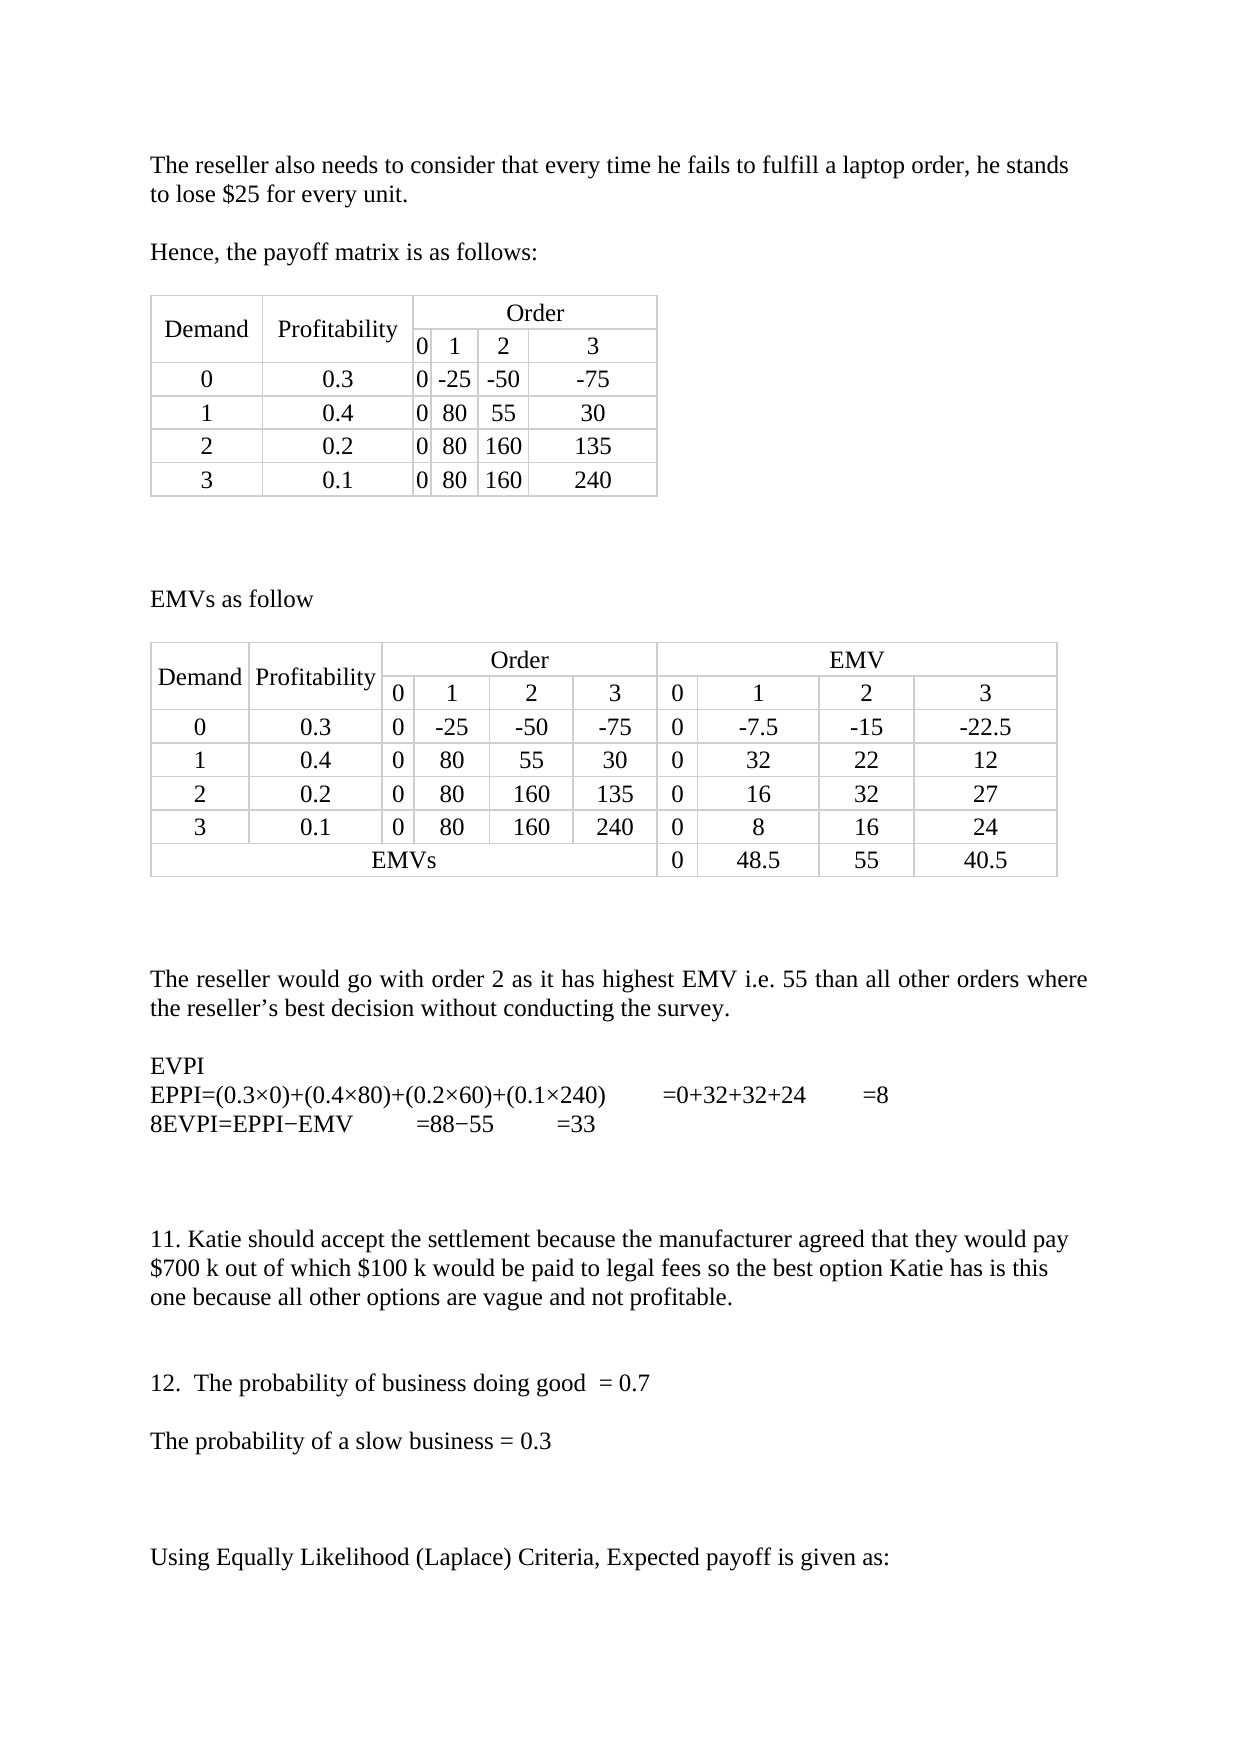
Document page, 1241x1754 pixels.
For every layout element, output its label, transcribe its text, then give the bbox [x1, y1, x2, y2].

table_cell 0 [383, 777, 413, 809]
table_cell 80 [415, 744, 489, 776]
table_cell 48.5 [698, 844, 818, 876]
table_cell -25 [432, 363, 477, 395]
table_cell 1 [152, 397, 262, 428]
text 12. The probability of business doing good = 0.7 [150, 1368, 1090, 1397]
table_cell 22 [820, 744, 913, 776]
text EMVs as follow [150, 584, 1090, 613]
table_cell 55 [820, 844, 913, 876]
table_cell 0 [383, 677, 413, 709]
table_cell -25 [415, 710, 489, 742]
table_cell 0.3 [250, 710, 381, 742]
table_cell 0 [414, 330, 430, 361]
table_cell 160 [479, 430, 528, 462]
table_cell 24 [915, 811, 1056, 842]
table_cell 2 [152, 430, 262, 462]
table_cell 160 [479, 463, 528, 495]
text EVPI [150, 1051, 1090, 1080]
table_header EMV [658, 643, 1056, 675]
table_header Profitability [250, 643, 381, 709]
table_cell 135 [529, 430, 656, 462]
table_cell 0.2 [263, 430, 412, 462]
table_header Order [383, 643, 656, 675]
table_cell 0 [152, 363, 262, 395]
table_cell 0 [658, 744, 697, 776]
table_cell 16 [820, 811, 913, 842]
table_cell 80 [432, 430, 477, 462]
table_cell 80 [415, 811, 489, 842]
table_cell EMVs [152, 844, 656, 876]
table_cell 0 [414, 430, 430, 462]
table_cell 3 [915, 677, 1056, 709]
table_cell 3 [529, 330, 656, 361]
table_cell 8 [698, 811, 818, 842]
table_cell 55 [479, 397, 528, 428]
table_cell 0 [658, 710, 697, 742]
table_cell 30 [529, 397, 656, 428]
table_cell 0.1 [263, 463, 412, 495]
table_cell 0 [414, 363, 430, 395]
table_cell -22.5 [915, 710, 1056, 742]
table_cell 2 [479, 330, 528, 361]
table_cell -75 [574, 710, 656, 742]
table_cell 160 [490, 811, 572, 842]
table_cell 40.5 [915, 844, 1056, 876]
text Hence, the payoff matrix is as follows: [150, 237, 1090, 265]
table_cell 16 [698, 777, 818, 809]
table_cell 0.2 [250, 777, 381, 809]
table_cell 0.4 [250, 744, 381, 776]
table_cell -7.5 [698, 710, 818, 742]
table_header Order [414, 296, 656, 328]
table_header Demand [152, 296, 262, 361]
table_cell 3 [152, 811, 248, 842]
table_cell 240 [529, 463, 656, 495]
table_cell 135 [574, 777, 656, 809]
table_header Demand [152, 643, 248, 709]
table_cell 32 [820, 777, 913, 809]
table_cell 27 [915, 777, 1056, 809]
table_cell 0 [152, 710, 248, 742]
table_cell 2 [152, 777, 248, 809]
table_cell -50 [479, 363, 528, 395]
table_cell 0 [658, 777, 697, 809]
table_cell 0.3 [263, 363, 412, 395]
table_cell 80 [432, 397, 477, 428]
table_cell 240 [574, 811, 656, 842]
table_cell 32 [698, 744, 818, 776]
table_cell -50 [490, 710, 572, 742]
text The reseller would go with order 2 as it has highest EMV i.e. 55 than all other orders where the reseller’s best decision without conducting the survey. [150, 964, 1090, 1022]
table_cell 1 [432, 330, 477, 361]
table_cell 160 [490, 777, 572, 809]
table_cell 0 [658, 811, 697, 842]
text Using Equally Likelihood (Laplace) Criteria, Expected payoff is given as: [150, 1542, 1090, 1571]
table_cell 1 [698, 677, 818, 709]
table_cell 3 [152, 463, 262, 495]
table_cell 0 [414, 463, 430, 495]
text The reseller also needs to consider that every time he fails to fulfill a laptop order, he stands to lose $25 for every unit. [150, 150, 1090, 207]
table_cell -75 [529, 363, 656, 395]
table_cell 2 [820, 677, 913, 709]
table_cell 3 [574, 677, 656, 709]
text 11. Katie should accept the settlement because the manufacturer agreed that they would pay $700 k out of which $100 k would be paid to legal fees so the best option Katie has is this one because all other options are vague and not profitable. [739, 1224, 1090, 1310]
table_cell 0 [414, 397, 430, 428]
table_cell 1 [152, 744, 248, 776]
table_cell 0 [383, 710, 413, 742]
table_cell 0 [658, 677, 697, 709]
table_cell 0 [383, 744, 413, 776]
table_cell 80 [415, 777, 489, 809]
table_cell 0.1 [250, 811, 381, 842]
table_cell 0.4 [263, 397, 412, 428]
table_cell 30 [574, 744, 656, 776]
table_cell 0 [383, 811, 413, 842]
table_cell 1 [415, 677, 489, 709]
table_header Profitability [263, 296, 412, 361]
table_cell 2 [490, 677, 572, 709]
table_cell -15 [820, 710, 913, 742]
text The probability of a slow business = 0.3 [150, 1426, 1090, 1455]
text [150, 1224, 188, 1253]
table_cell 12 [915, 744, 1056, 776]
table_cell 55 [490, 744, 572, 776]
table_cell 80 [432, 463, 477, 495]
table_cell 0 [658, 844, 697, 876]
text EPPI=(0.3×0)+(0.4×80)+(0.2×60)+(0.1×240) =0+32+32+24 =88EVPI=EPPI−EMV =88−55 =33 [150, 1080, 1090, 1137]
